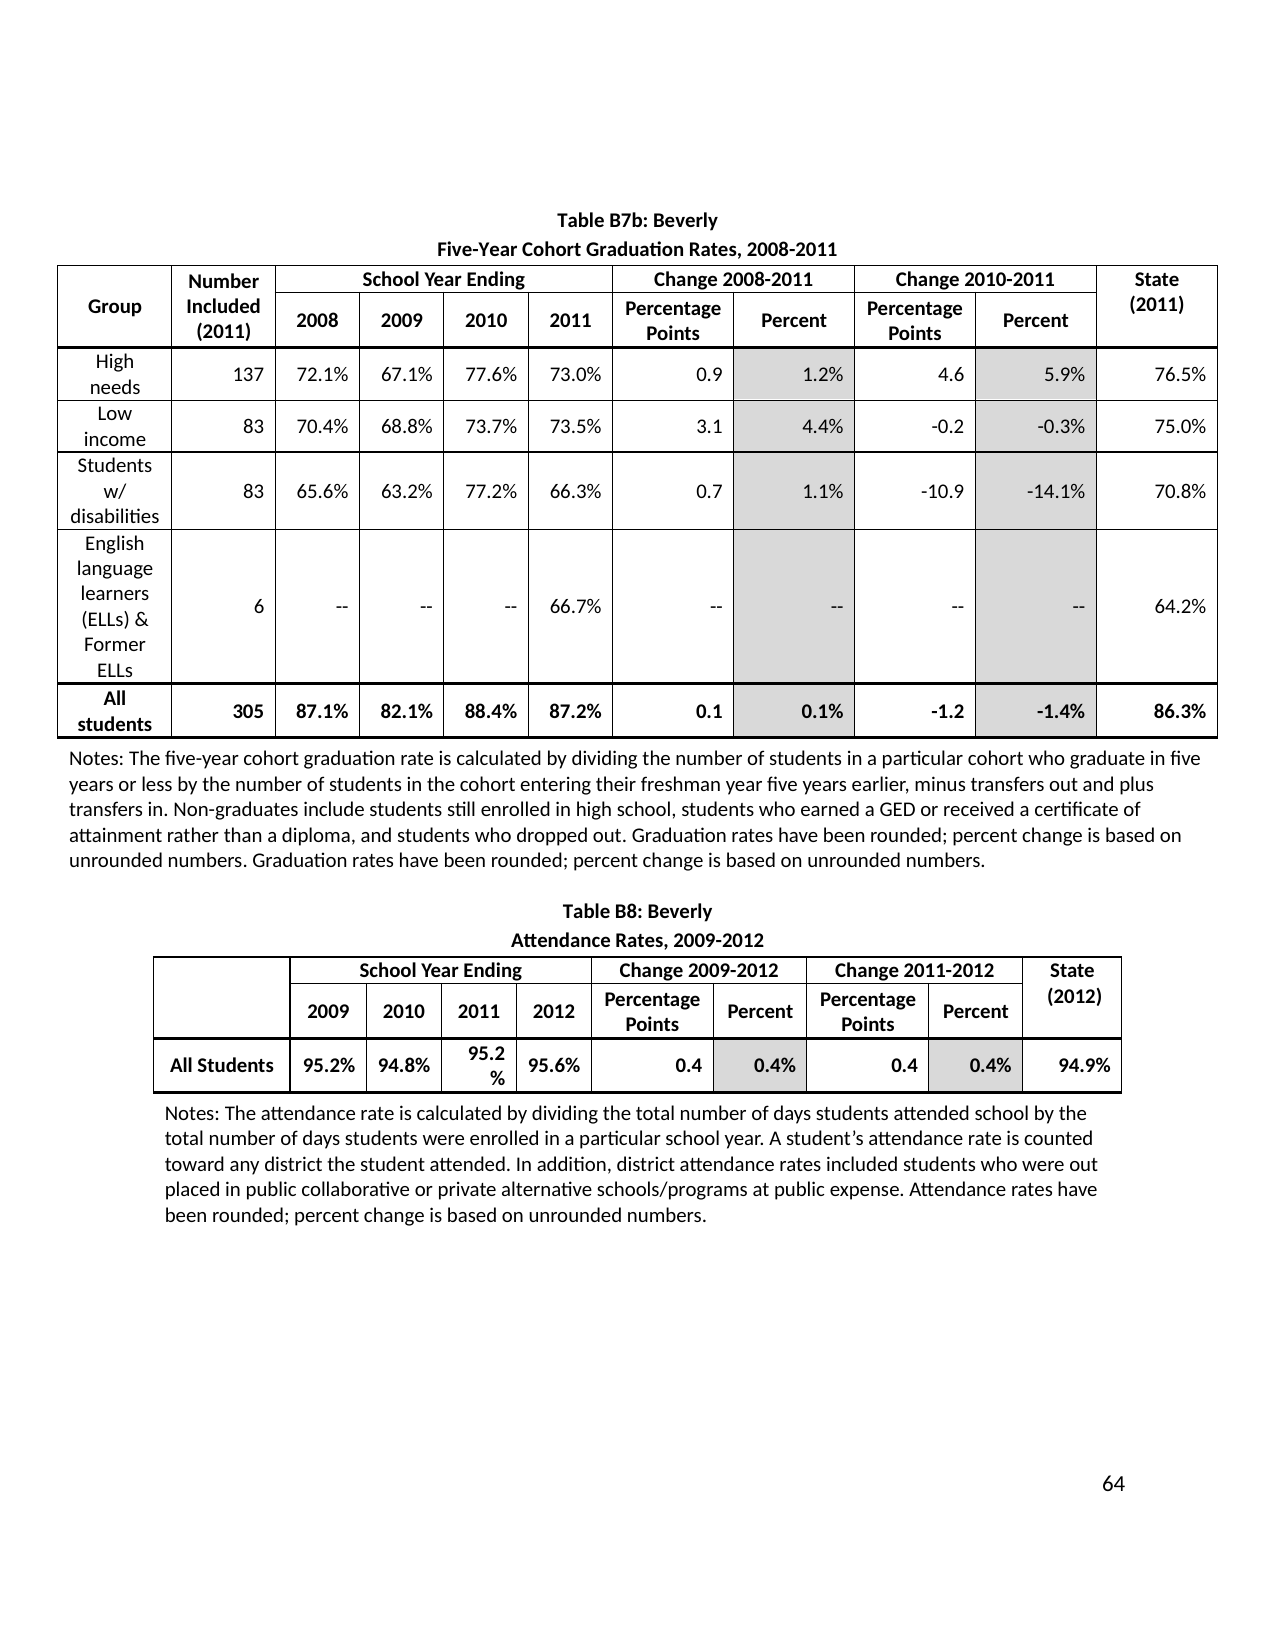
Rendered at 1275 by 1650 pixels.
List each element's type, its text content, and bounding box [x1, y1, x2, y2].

table_cell 0.4 [807, 1040, 928, 1091]
table_header Group [58, 266, 171, 346]
table_cell 63.2% [360, 453, 443, 529]
table_cell 73.5% [529, 401, 612, 451]
text Attendance Rates, 2009-2012 [150, 927, 1125, 953]
table_cell 73.7% [444, 401, 528, 451]
table_cell -- [976, 530, 1096, 682]
table_cell 2011 [442, 984, 516, 1037]
table_cell English language learners (ELLs) & Former ELLs [58, 530, 171, 682]
table_cell 70.8% [1097, 453, 1217, 529]
table_cell 88.4% [444, 685, 528, 736]
table_cell 1.2% [734, 349, 854, 399]
table_cell 77.2% [444, 453, 528, 529]
table_cell Percentage Points [592, 984, 713, 1037]
table_cell -1.2 [855, 685, 975, 736]
table_cell Notes: The five-year cohort graduation rate is calculated by dividing the number of students in a particular cohort who graduate in five years or less by the number of students in the cohort entering their freshman year five years earlier, minus transfers out and plus transfers in. Non-graduates include students still enrolled in high school, students who earned a GED or received a certificate of attainment rather than a diploma, and students who dropped out. Graduation rates have been rounded; percent change is based on unrounded numbers. Graduation rates have been rounded; percent change is based on unrounded numbers. [58, 739, 1217, 873]
table_cell 0.4% [714, 1040, 806, 1091]
table_cell High needs [58, 349, 171, 399]
text Table B8: Beverly [150, 898, 1125, 923]
table_cell 2008 [276, 293, 359, 346]
table_cell Students w/ disabilities [58, 453, 171, 529]
table_header [154, 958, 289, 1037]
table_cell -- [360, 530, 443, 682]
table_cell 76.5% [1097, 349, 1217, 399]
table_cell 68.8% [360, 401, 443, 451]
table_cell 1.1% [734, 453, 854, 529]
table_cell All Students [154, 1040, 289, 1091]
table_header School Year Ending [291, 958, 591, 983]
table_cell 87.2% [529, 685, 612, 736]
table_cell 66.7% [529, 530, 612, 682]
table_cell -- [734, 530, 854, 682]
table_cell 95.2% [291, 1040, 366, 1091]
table_cell 64.2% [1097, 530, 1217, 682]
table_cell 2011 [529, 293, 612, 346]
table_cell 2010 [367, 984, 441, 1037]
text Five-Year Cohort Graduation Rates, 2008-2011 [150, 236, 1125, 261]
table_cell 4.6 [855, 349, 975, 399]
table_cell 95.2% [442, 1040, 516, 1091]
table_cell Percentage Points [807, 984, 928, 1037]
table_header State (2011) [1097, 266, 1217, 346]
table_cell 77.6% [444, 349, 528, 399]
table_cell 67.1% [360, 349, 443, 399]
table_cell 6 [172, 530, 275, 682]
table_header Change 2009-2012 [592, 958, 806, 983]
table_cell 2009 [291, 984, 366, 1037]
table_cell Notes: The attendance rate is calculated by dividing the total number of days students attended school by the total number of days students were enrolled in a particular school year. A student’s attendance rate is counted toward any district the student attended. In addition, district attendance rates included students who were out placed in public collaborative or private alternative schools/programs at public expense. Attendance rates have been rounded; percent change is based on unrounded numbers. [153, 1094, 1122, 1227]
table_cell All students [58, 685, 171, 736]
table_cell -10.9 [855, 453, 975, 529]
table_cell 0.9 [613, 349, 733, 399]
table_cell 0.4% [929, 1040, 1022, 1091]
table_cell 94.9% [1023, 1040, 1121, 1091]
table_cell Percent [734, 293, 854, 346]
table_cell 0.4 [592, 1040, 713, 1091]
table_cell 3.1 [613, 401, 733, 451]
table_cell -1.4% [976, 685, 1096, 736]
table_cell Low income [58, 401, 171, 451]
table_cell 5.9% [976, 349, 1096, 399]
table_cell 137 [172, 349, 275, 399]
table_cell 66.3% [529, 453, 612, 529]
table_cell 0.1 [613, 685, 733, 736]
table_cell 83 [172, 453, 275, 529]
table_cell Percentage Points [613, 293, 733, 346]
table_cell 72.1% [276, 349, 359, 399]
table_cell -- [613, 530, 733, 682]
table_cell 75.0% [1097, 401, 1217, 451]
table_cell -- [855, 530, 975, 682]
table_cell Percent [929, 984, 1022, 1037]
table_cell 83 [172, 401, 275, 451]
table_cell 65.6% [276, 453, 359, 529]
table_header Number Included (2011) [172, 266, 275, 346]
table_cell 2010 [444, 293, 528, 346]
text Table B7b: Beverly [150, 207, 1125, 232]
table_header Change 2008-2011 [613, 266, 854, 292]
table_cell 2012 [517, 984, 591, 1037]
table_cell -- [444, 530, 528, 682]
table_cell -0.2 [855, 401, 975, 451]
table_header State (2012) [1023, 958, 1121, 1037]
table_cell -14.1% [976, 453, 1096, 529]
table_cell 0.7 [613, 453, 733, 529]
table_cell 0.1% [734, 685, 854, 736]
table_header Change 2011-2012 [807, 958, 1022, 983]
table_cell Percentage Points [855, 293, 975, 346]
table_cell 70.4% [276, 401, 359, 451]
table_cell -- [276, 530, 359, 682]
table_cell Percent [976, 293, 1096, 346]
table_cell Percent [714, 984, 806, 1037]
table_header Change 2010-2011 [855, 266, 1096, 292]
table_cell 305 [172, 685, 275, 736]
table_cell 94.8% [367, 1040, 441, 1091]
table_cell 86.3% [1097, 685, 1217, 736]
table_cell 4.4% [734, 401, 854, 451]
table_cell -0.3% [976, 401, 1096, 451]
table_cell 87.1% [276, 685, 359, 736]
table_header School Year Ending [276, 266, 612, 292]
table_cell 95.6% [517, 1040, 591, 1091]
table_cell 2009 [360, 293, 443, 346]
table_cell 82.1% [360, 685, 443, 736]
table_cell 73.0% [529, 349, 612, 399]
